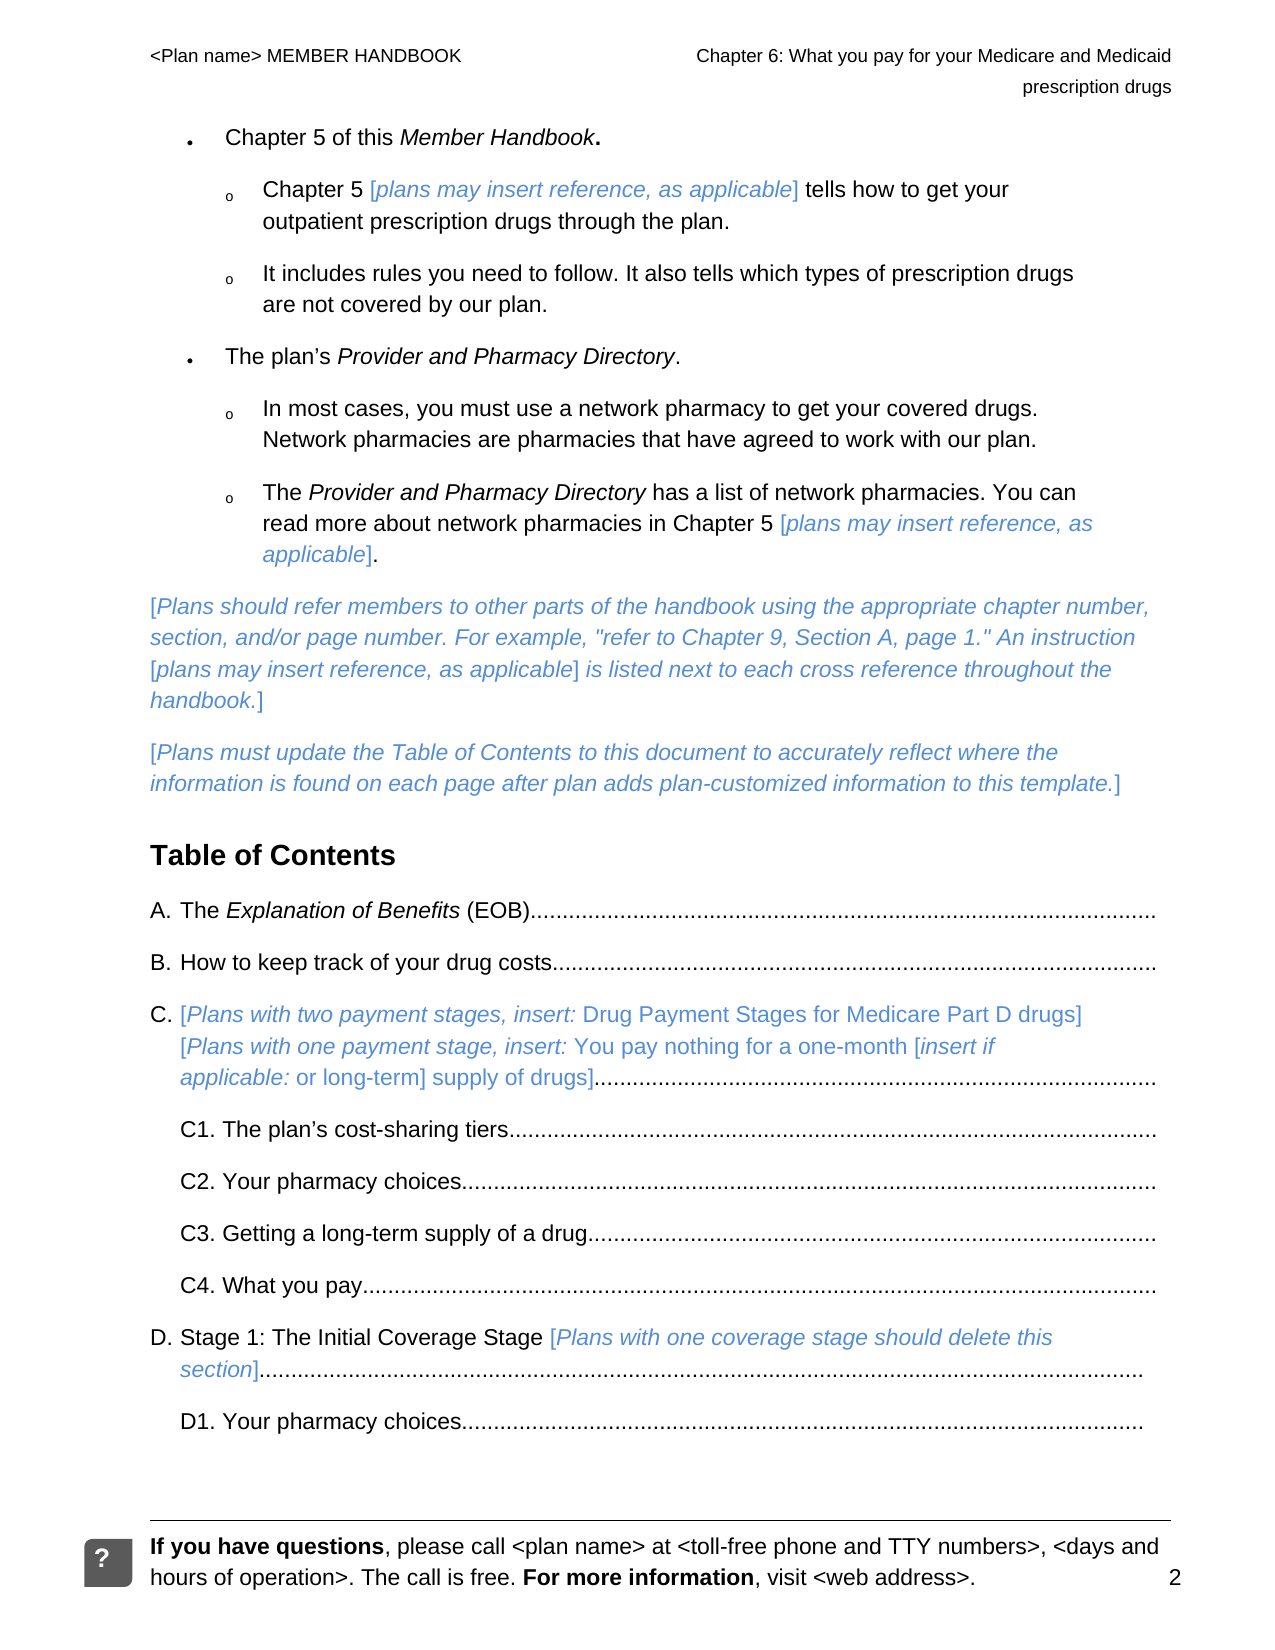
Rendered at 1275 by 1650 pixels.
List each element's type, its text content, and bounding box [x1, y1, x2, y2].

list Chapter 5 [plans may insert reference, as applicable] tells how to get your outpatient prescription drugs through the plan. [225, 173, 1096, 235]
text C2. Your pharmacy choices 7 [180, 1164, 1096, 1196]
list It includes rules you need to follow. It also tells which types of prescription drugs are not covered by our plan. [225, 256, 1096, 319]
text [Plans must update the Table of Contents to this document to accurately reflect where the information is found on each page after plan adds plan-customized information to this template.] [150, 735, 1171, 798]
list Chapter 5 of this Member Handbook. [187, 121, 1171, 152]
text C1. The plan’s cost-sharing tiers 6 [180, 1112, 1096, 1144]
text C3. Getting a long-term supply of a drug 7 [180, 1217, 1096, 1248]
list In most cases, you must use a network pharmacy to get your covered drugs. Network pharmacies are pharmacies that have agreed to work with our plan. [225, 392, 1096, 454]
text D. Stage 1: The Initial Coverage Stage [Plans with one coverage stage should delete this section] 10 [150, 1321, 1096, 1383]
list The Provider and Pharmacy Directory has a list of network pharmacies. You can read more about network pharmacies in Chapter 5 [plans may insert reference, as applicable]. [225, 475, 1096, 569]
text D1. Your pharmacy choices 10 [180, 1404, 1096, 1435]
text [Plans should refer members to other parts of the handbook using the appropriate chapter number, section, and/or page number. For example, "refer to Chapter 9, Section A, page 1." An instruction [plans may insert reference, as applicable] is listed next to each cross reference throughout the handbook.] [150, 589, 1171, 714]
text B. How to keep track of your drug costs 4 [150, 946, 1096, 977]
text C. [Plans with two payment stages, insert: Drug Payment Stages for Medicare Part D drugs] [Plans with one payment stage, insert: You pay nothing for a one-month [insert if applicable: or long-term] supply of drugs] 6 [150, 998, 1096, 1092]
text Table of Contents [150, 835, 1171, 873]
text A. The Explanation of Benefits (EOB) 4 [150, 894, 1096, 925]
list The plan’s Provider and Pharmacy Directory. [187, 339, 1171, 371]
text C4. What you pay 8 [180, 1269, 1096, 1300]
